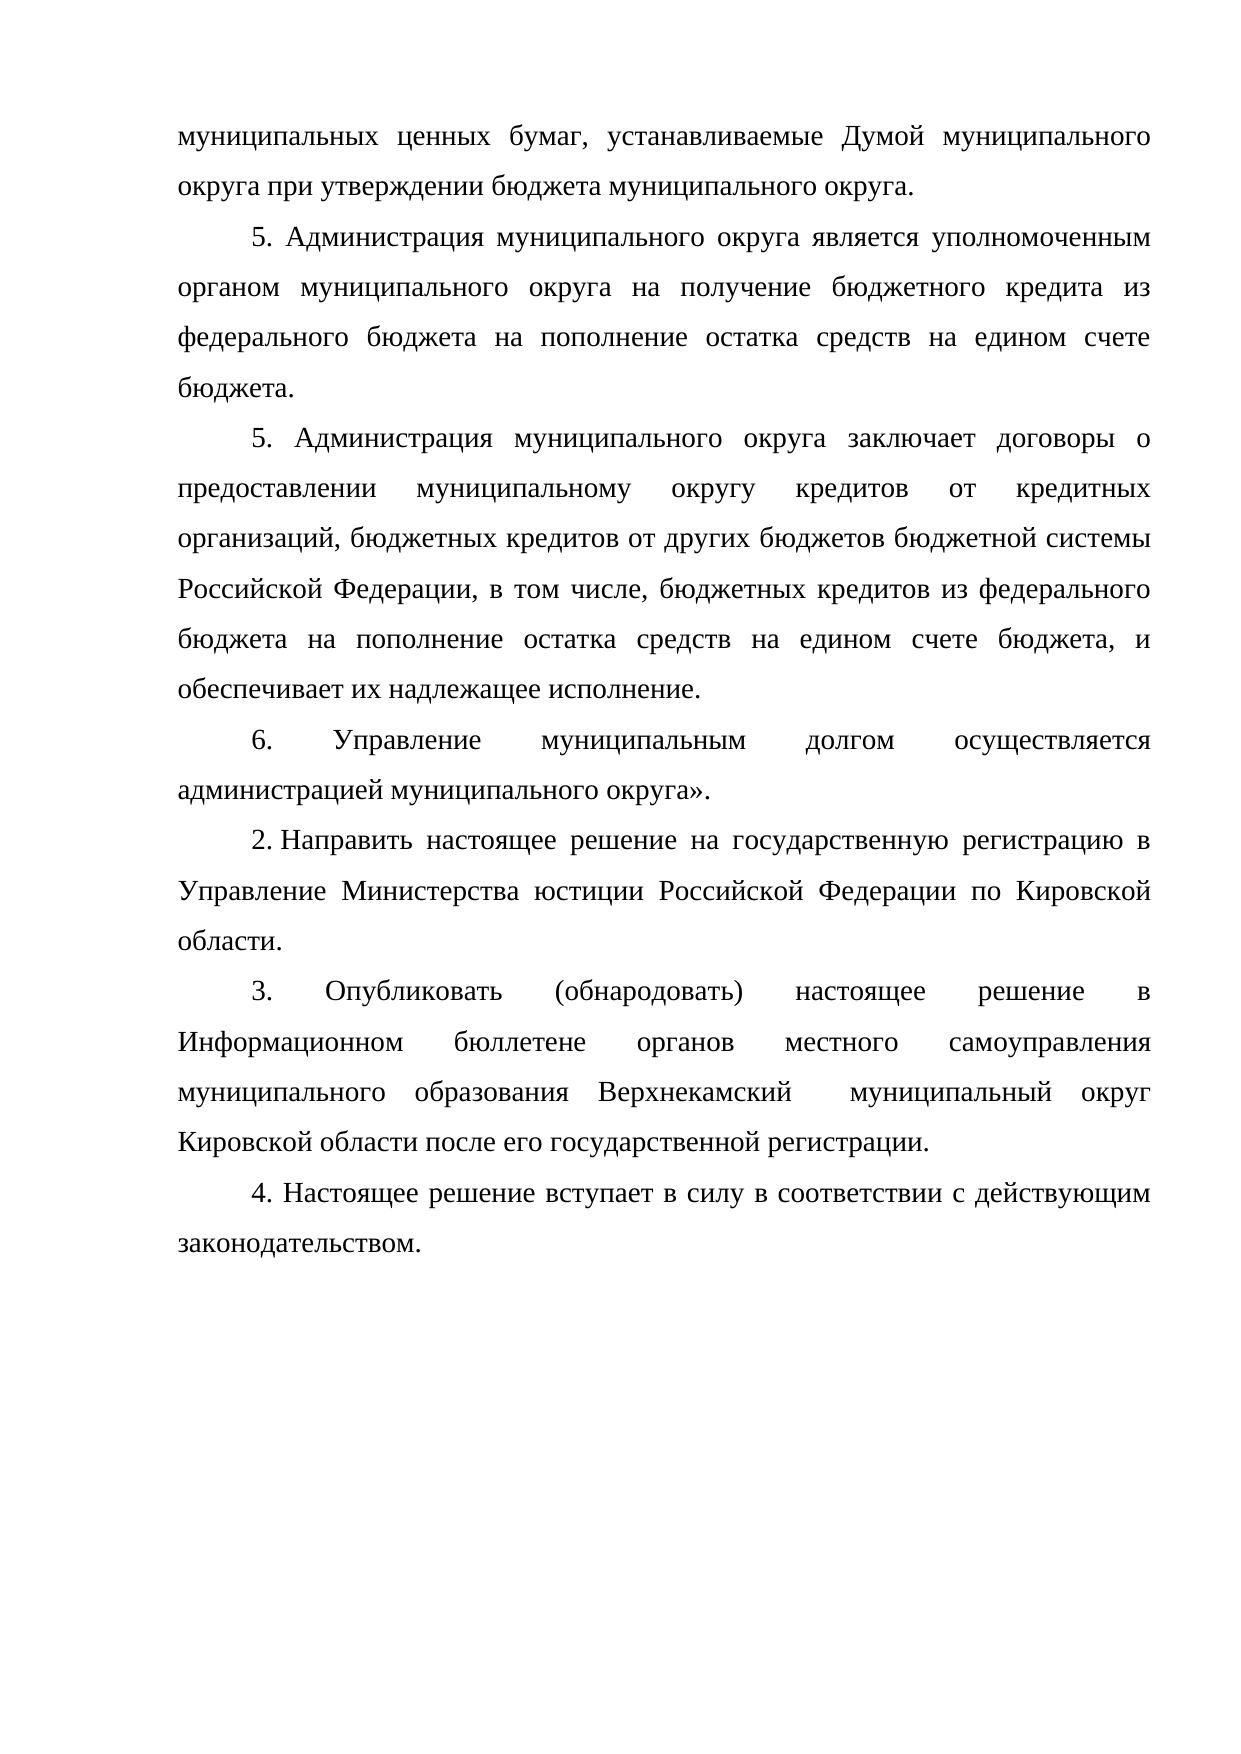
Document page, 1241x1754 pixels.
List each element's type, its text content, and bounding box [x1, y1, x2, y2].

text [177, 118, 1152, 202]
text 6. Управление муниципальным долгом осуществляется администрацией муниципального округа». [177, 722, 1152, 806]
text 3. Опубликовать (обнародовать) настоящее решение в Информационном бюллетене органов местного самоуправления муниципального образования Верхнекамский муниципальный округ Кировской области после его государственной регистрации. [177, 973, 1152, 1158]
text 4. Настоящее решение вступает в силу в соответствии с действующим законодательством. [177, 1175, 1152, 1258]
text 5. Администрация муниципального округа является уполномоченным органом муниципального округа на получение бюджетного кредита из федерального бюджета на пополнение остатка средств на едином счете бюджета. [177, 219, 1152, 403]
text 2. Направить настоящее решение на государственную регистрацию в Управление Министерства юстиции Российской Федерации по Кировской области. [177, 822, 1152, 957]
text 5. Администрация муниципального округа заключает договоры о предоставлении муниципальному округу кредитов от кредитных организаций, бюджетных кредитов от других бюджетов бюджетной системы Российской Федерации, в том числе, бюджетных кредитов из федерального бюджета на пополнение остатка средств на едином счете бюджета, и обеспечивает их надлежащее исполнение. [177, 420, 1152, 705]
